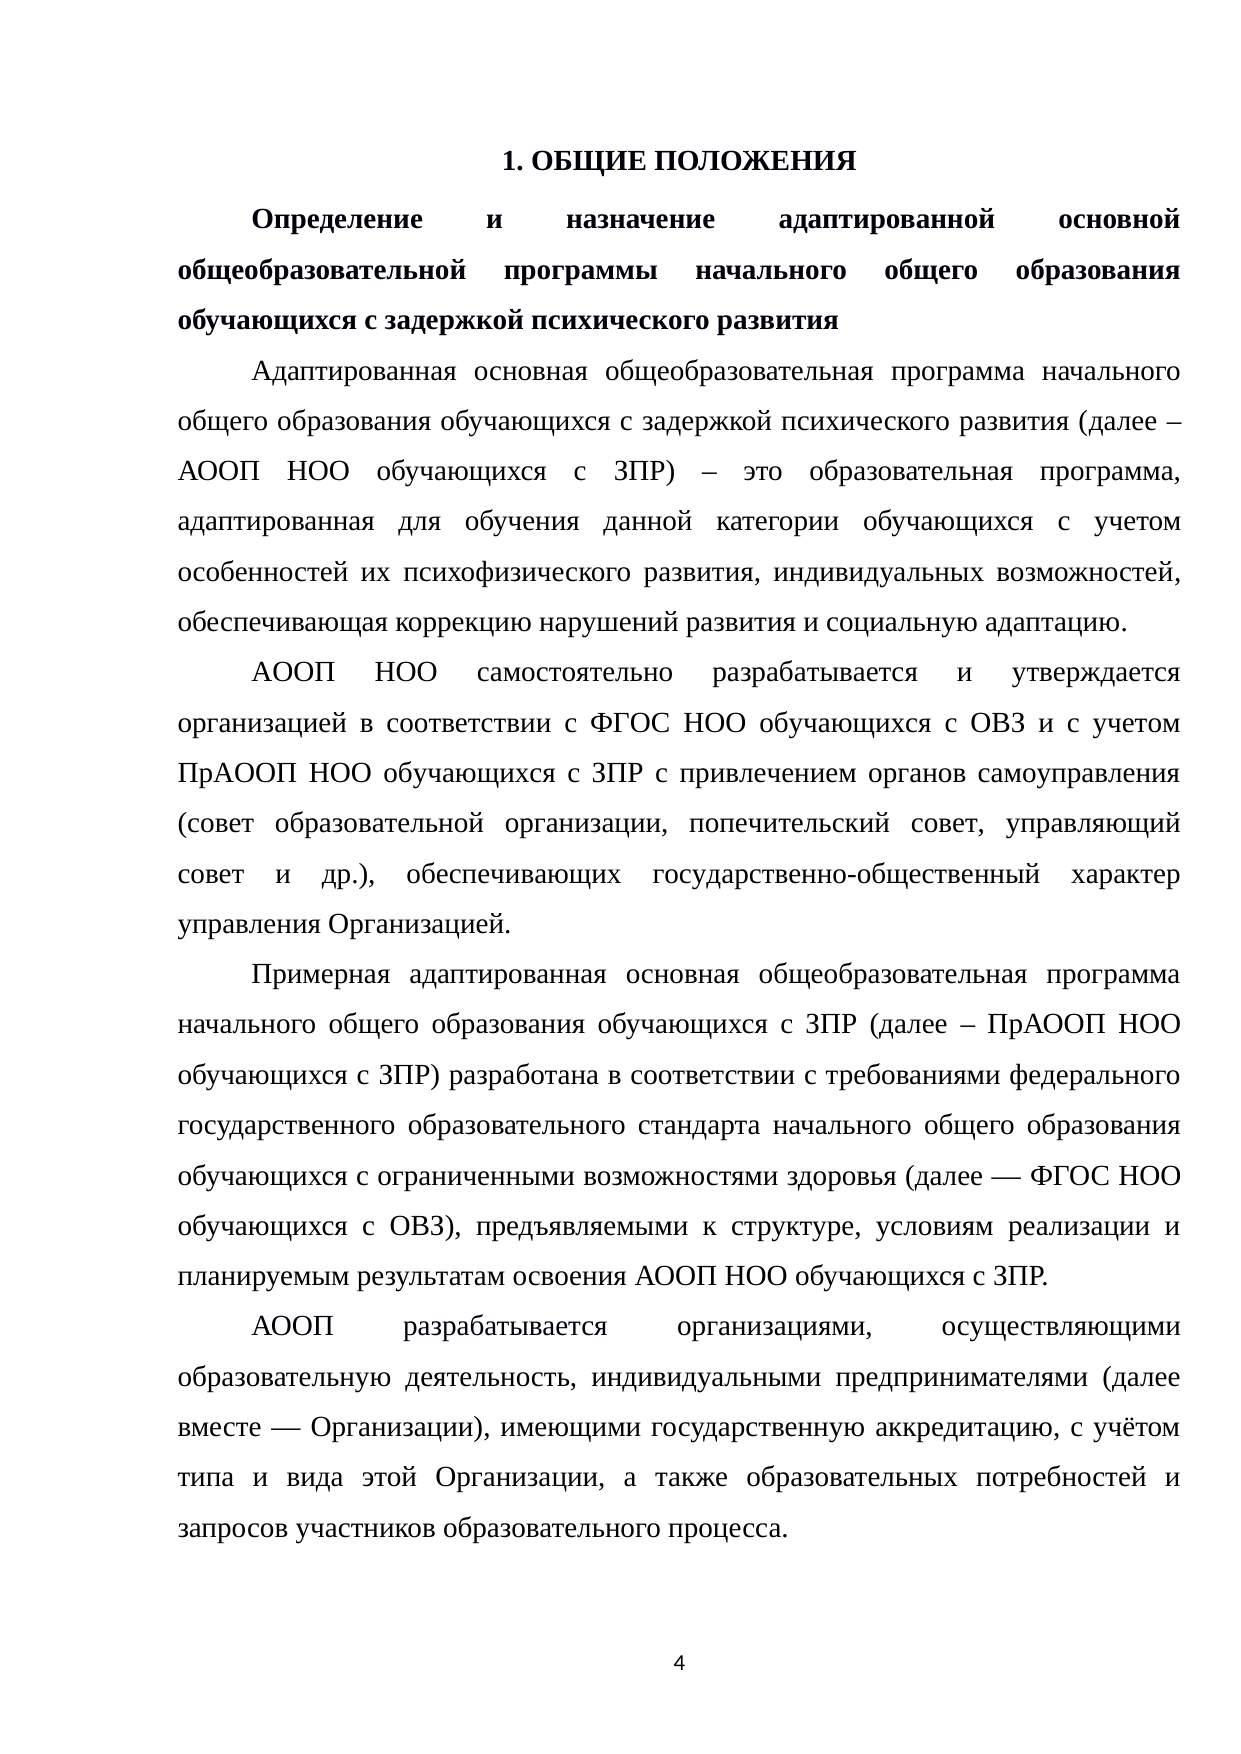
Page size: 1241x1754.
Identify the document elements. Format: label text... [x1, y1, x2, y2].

text Определение и назначение адаптированной основной общеобразовательной программы начального общего образования обучающихся с задержкой психического развития [177, 202, 1181, 336]
text 1. ОБЩИЕ ПОЛОЖЕНИЯ [177, 143, 1181, 177]
text АООП НОО самостоятельно разрабатывается и утверждается организацией в соответствии с ФГОС НОО обучающихся с ОВЗ и с учетом ПрАООП НОО обучающихся с ЗПР с привлечением органов самоуправления (совет образовательной организации, попечительский совет, управляющий совет и др.), обеспечивающих государственно-общественный характер управления Организацией. [177, 654, 1181, 939]
text Адаптированная основная общеобразовательная программа начального общего образования обучающихся с задержкой психического развития (далее – АООП НОО обучающихся с ЗПР) – это образовательная программа, адаптированная для обучения данной категории обучающихся с учетом особенностей их психофизического развития, индивидуальных возможностей, обеспечивающая коррекцию нарушений развития и социальную адаптацию. [177, 353, 1181, 638]
text Примерная адаптированная основная общеобразовательная программа начального общего образования обучающихся с ЗПР (далее – ПрАООП НОО обучающихся с ЗПР) разработана в соответствии с требованиями федерального государственного образовательного стандарта начального общего образования обучающихся с ограниченными возможностями здоровья (далее — ФГОС НОО обучающихся с ОВЗ), предъявляемыми к структуре, условиям реализации и планируемым результатам освоения АООП НОО обучающихся с ЗПР. [177, 956, 1181, 1292]
text АООП разрабатывается организациями, осуществляющими образовательную деятельность, индивидуальными предпринимателями (далее вместе — Организации), имеющими государственную аккредитацию, с учётом типа и вида этой Организации, а также образовательных потребностей и запросов участников образовательного процесса. [177, 1308, 1181, 1543]
